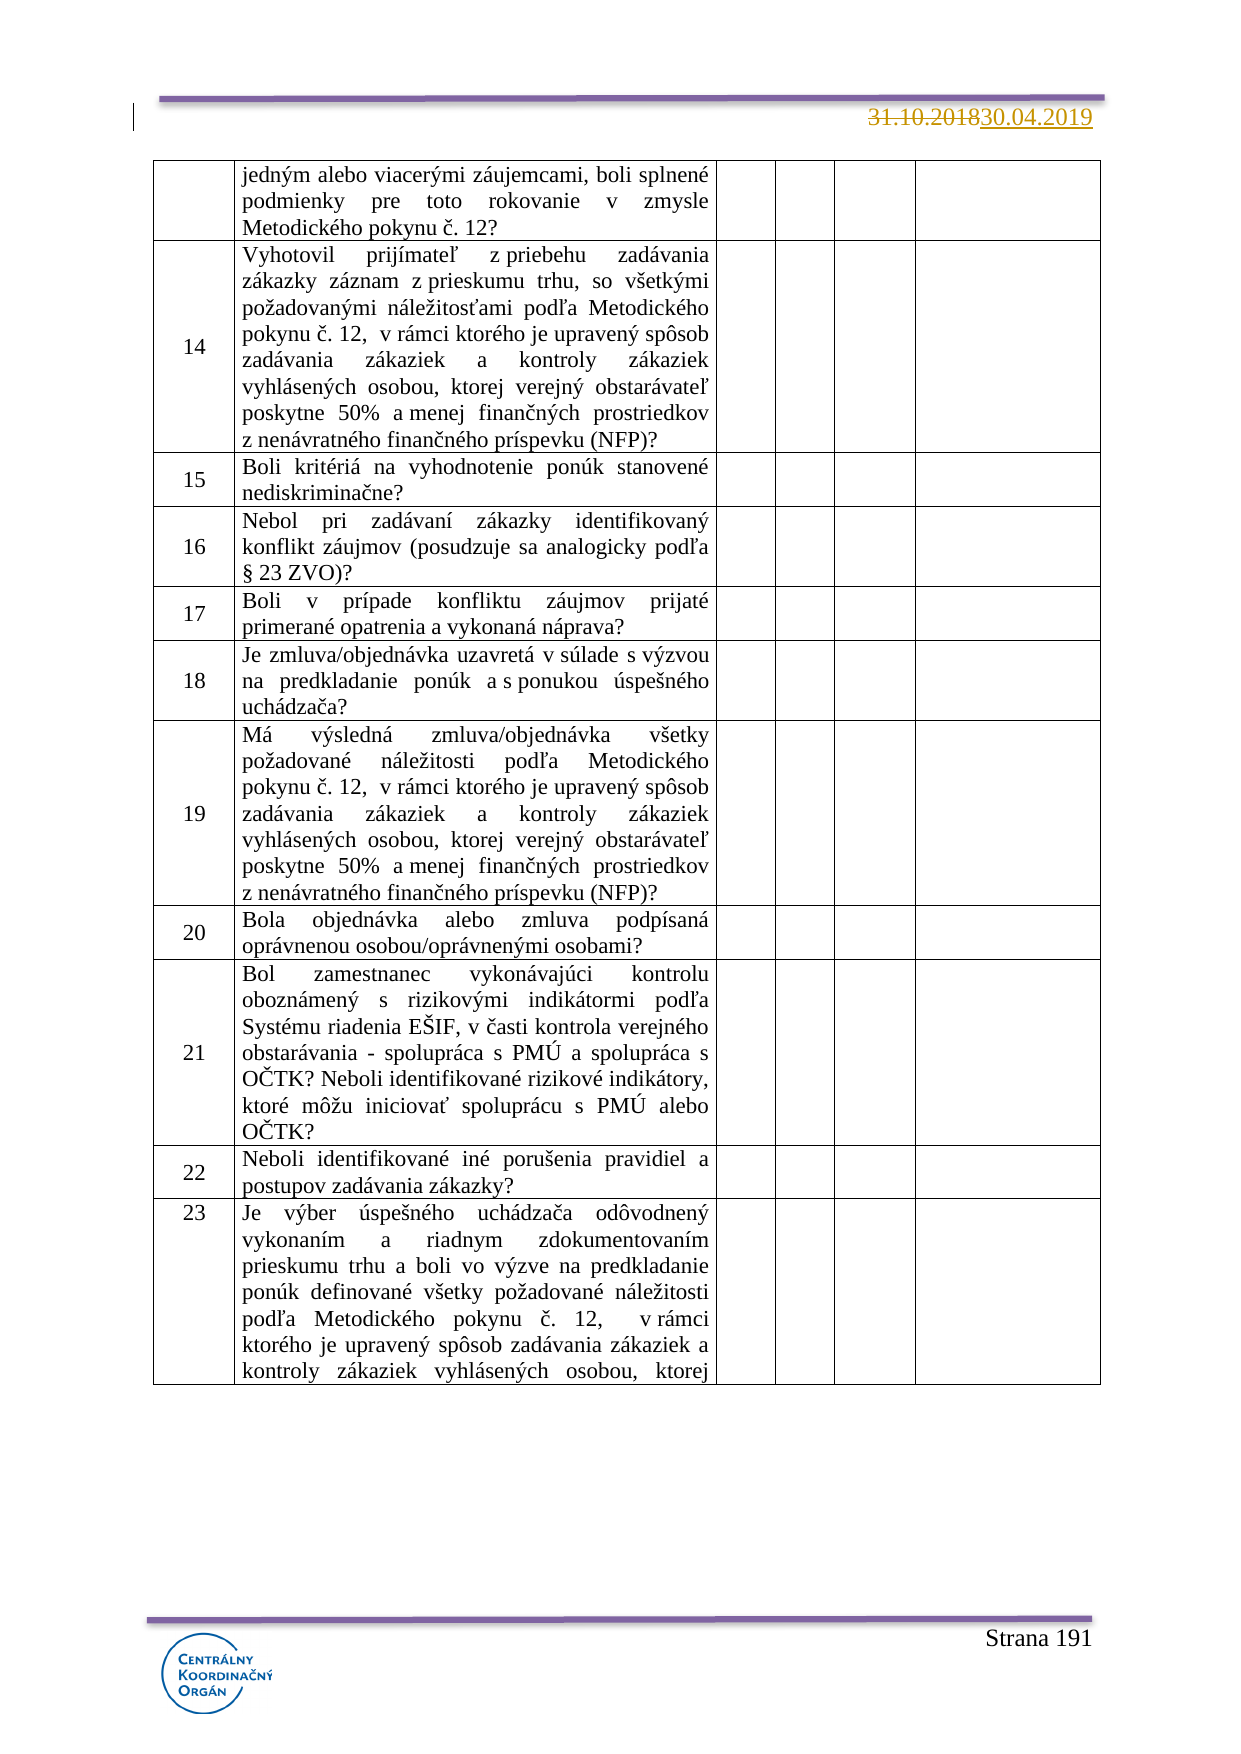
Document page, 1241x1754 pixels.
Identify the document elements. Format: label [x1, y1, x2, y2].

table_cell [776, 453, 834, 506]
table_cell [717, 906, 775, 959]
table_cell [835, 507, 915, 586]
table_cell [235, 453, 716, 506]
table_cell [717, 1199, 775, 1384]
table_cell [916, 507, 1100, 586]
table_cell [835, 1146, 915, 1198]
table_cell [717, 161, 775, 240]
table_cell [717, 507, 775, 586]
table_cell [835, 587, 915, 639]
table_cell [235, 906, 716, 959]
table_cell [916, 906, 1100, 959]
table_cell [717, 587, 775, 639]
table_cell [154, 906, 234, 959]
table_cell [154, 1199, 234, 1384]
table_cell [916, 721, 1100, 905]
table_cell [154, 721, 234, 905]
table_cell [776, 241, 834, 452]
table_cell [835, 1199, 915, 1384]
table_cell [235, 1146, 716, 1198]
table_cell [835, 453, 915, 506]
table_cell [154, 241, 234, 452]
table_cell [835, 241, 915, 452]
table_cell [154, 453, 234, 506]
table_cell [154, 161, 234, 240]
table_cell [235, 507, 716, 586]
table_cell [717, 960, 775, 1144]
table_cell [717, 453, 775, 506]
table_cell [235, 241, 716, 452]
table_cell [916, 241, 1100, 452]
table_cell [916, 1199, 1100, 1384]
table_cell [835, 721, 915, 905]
picture [159, 1631, 272, 1713]
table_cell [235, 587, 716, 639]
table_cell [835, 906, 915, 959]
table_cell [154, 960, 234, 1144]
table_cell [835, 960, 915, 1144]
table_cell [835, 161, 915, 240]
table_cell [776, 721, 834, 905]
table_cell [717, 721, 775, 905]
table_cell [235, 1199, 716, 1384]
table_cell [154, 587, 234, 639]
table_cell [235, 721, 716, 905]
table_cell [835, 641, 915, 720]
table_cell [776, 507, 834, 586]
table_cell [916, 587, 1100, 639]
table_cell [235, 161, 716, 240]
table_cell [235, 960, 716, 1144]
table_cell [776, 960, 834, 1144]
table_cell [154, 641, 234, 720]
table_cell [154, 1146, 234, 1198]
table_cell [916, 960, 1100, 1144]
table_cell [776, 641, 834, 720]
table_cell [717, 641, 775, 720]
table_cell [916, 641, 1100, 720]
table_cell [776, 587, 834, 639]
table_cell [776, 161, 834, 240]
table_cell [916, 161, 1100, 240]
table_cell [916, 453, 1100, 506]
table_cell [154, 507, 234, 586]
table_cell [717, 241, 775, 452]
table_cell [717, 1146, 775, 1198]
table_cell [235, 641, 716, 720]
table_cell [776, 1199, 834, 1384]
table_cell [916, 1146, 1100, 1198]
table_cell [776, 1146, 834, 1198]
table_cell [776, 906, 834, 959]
